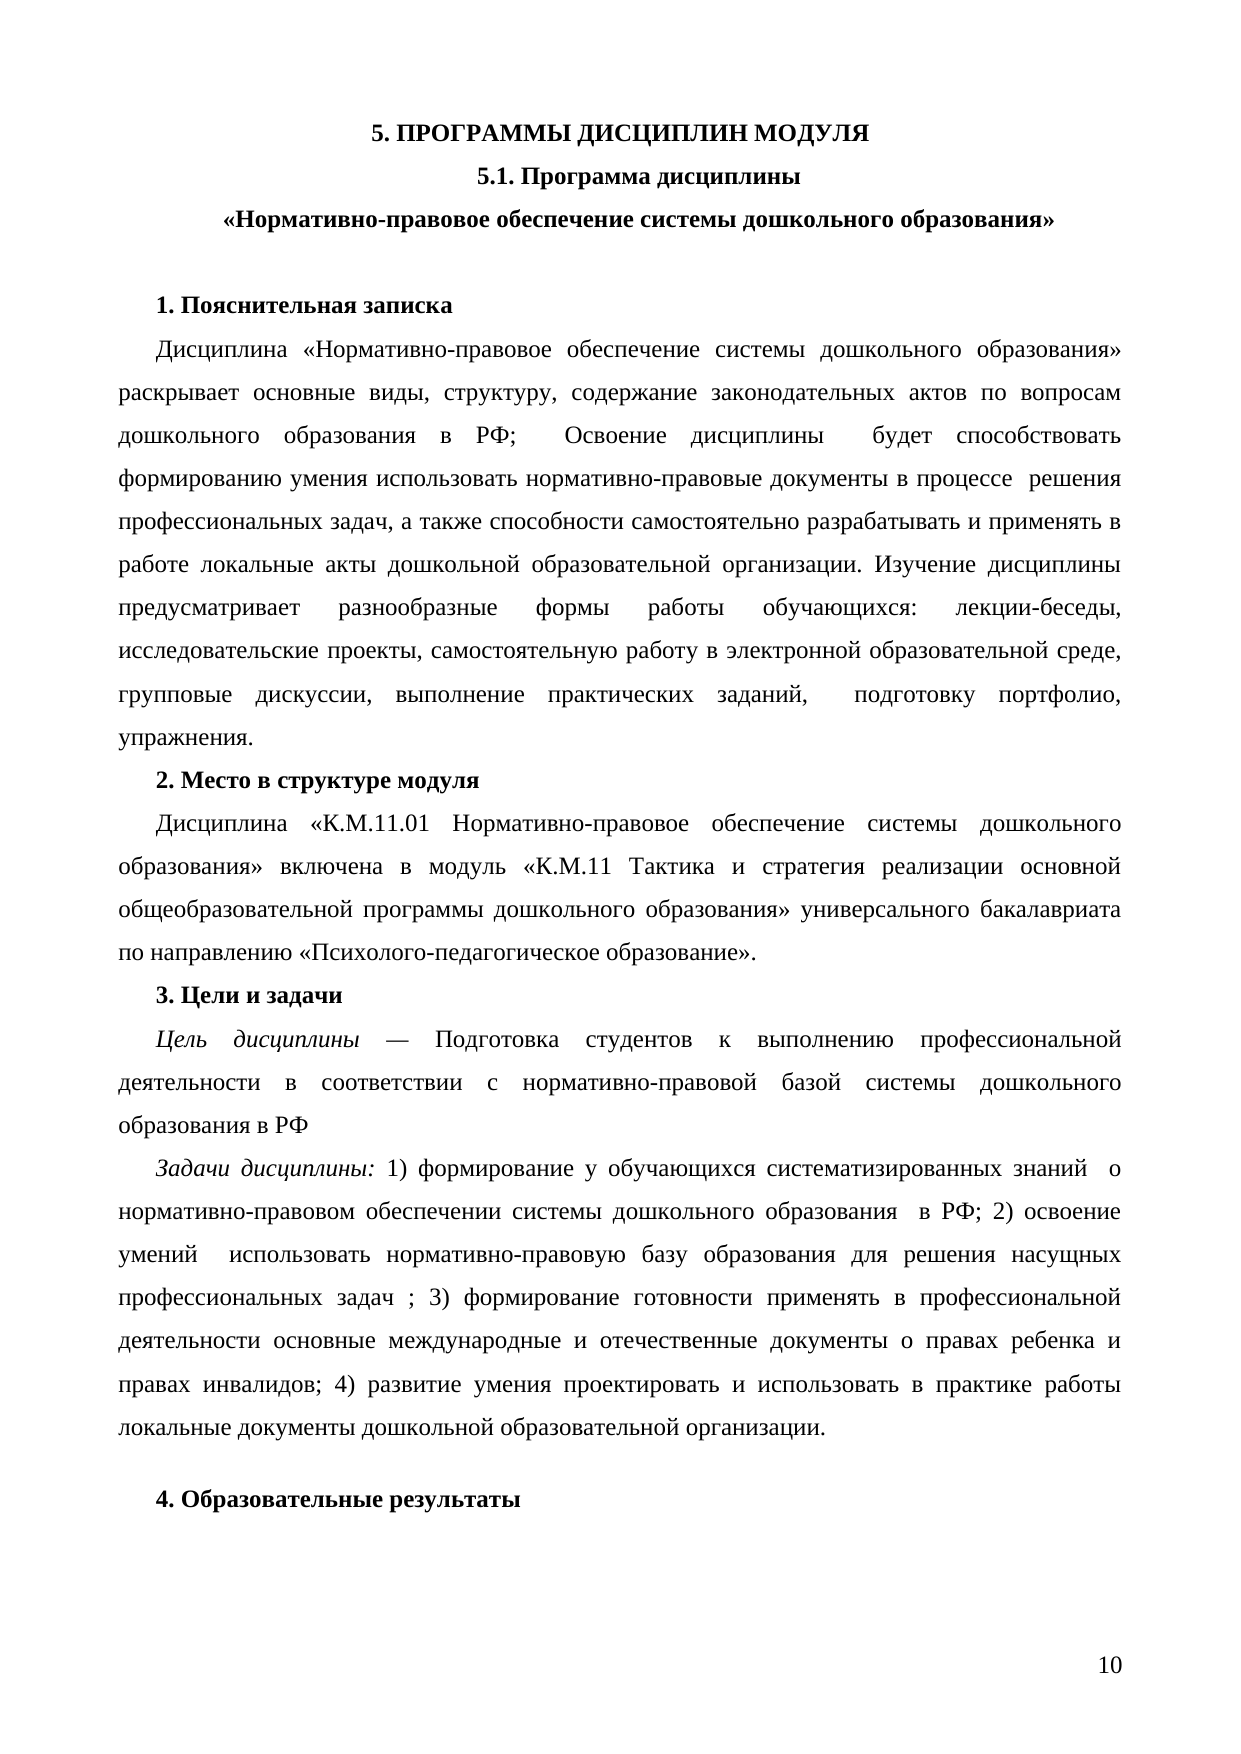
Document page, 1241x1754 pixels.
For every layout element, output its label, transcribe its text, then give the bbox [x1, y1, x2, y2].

subtitle «Нормативно-правовое обеспечение системы дошкольного образования» [118, 204, 1122, 233]
subtitle 5. ПРОГРАММЫ ДИСЦИПЛИН МОДУЛЯ [118, 118, 1122, 147]
subtitle 1. Пояснительная записка [118, 291, 1122, 319]
subtitle 2. Место в структуре модуля [118, 765, 1122, 794]
subtitle 3. Цели и задачи [118, 981, 1122, 1009]
text Задачи дисциплины: 1) формирование у обучающихся систематизированных знаний о нормативно-правовом обеспечении системы дошкольного образования в РФ; 2) освоение умений использовать нормативно-правовую базу образования для решения насущных профессиональных задач ; 3) формирование готовности применять в профессиональной деятельности основные международные и отечественные документы о правах ребенка и правах инвалидов; 4) развитие умения проектировать и использовать в практике работы локальные документы дошкольной образовательной организации. [118, 1153, 1122, 1441]
text Дисциплина «К.М.11.01 Нормативно-правовое обеспечение системы дошкольного образования» включена в модуль «К.М.11 Тактика и стратегия реализации основной общеобразовательной программы дошкольного образования» универсального бакалавриата по направлению «Психолого-педагогическое образование». [118, 808, 1122, 966]
subtitle 4. Образовательные результаты [118, 1484, 1122, 1512]
subtitle 5.1. Программа дисциплины [118, 161, 1122, 190]
text Цель дисциплины — Подготовка студентов к выполнению профессиональной деятельности в соответствии с нормативно-правовой базой системы дошкольного образования в РФ [118, 1024, 1122, 1139]
text Дисциплина «Нормативно-правовое обеспечение системы дошкольного образования» раскрывает основные виды, структуру, содержание законодательных актов по вопросам дошкольного образования в РФ; Освоение дисциплины будет способствовать формированию умения использовать нормативно-правовые документы в процессе решения профессиональных задач, а также способности самостоятельно разрабатывать и применять в работе локальные акты дошкольной образовательной организации. Изучение дисциплины предусматривает разнообразные формы работы обучающихся: лекции-беседы, исследовательские проекты, самостоятельную работу в электронной образовательной среде, групповые дискуссии, выполнение практических заданий, подготовку портфолио, упражнения. [118, 334, 1122, 751]
